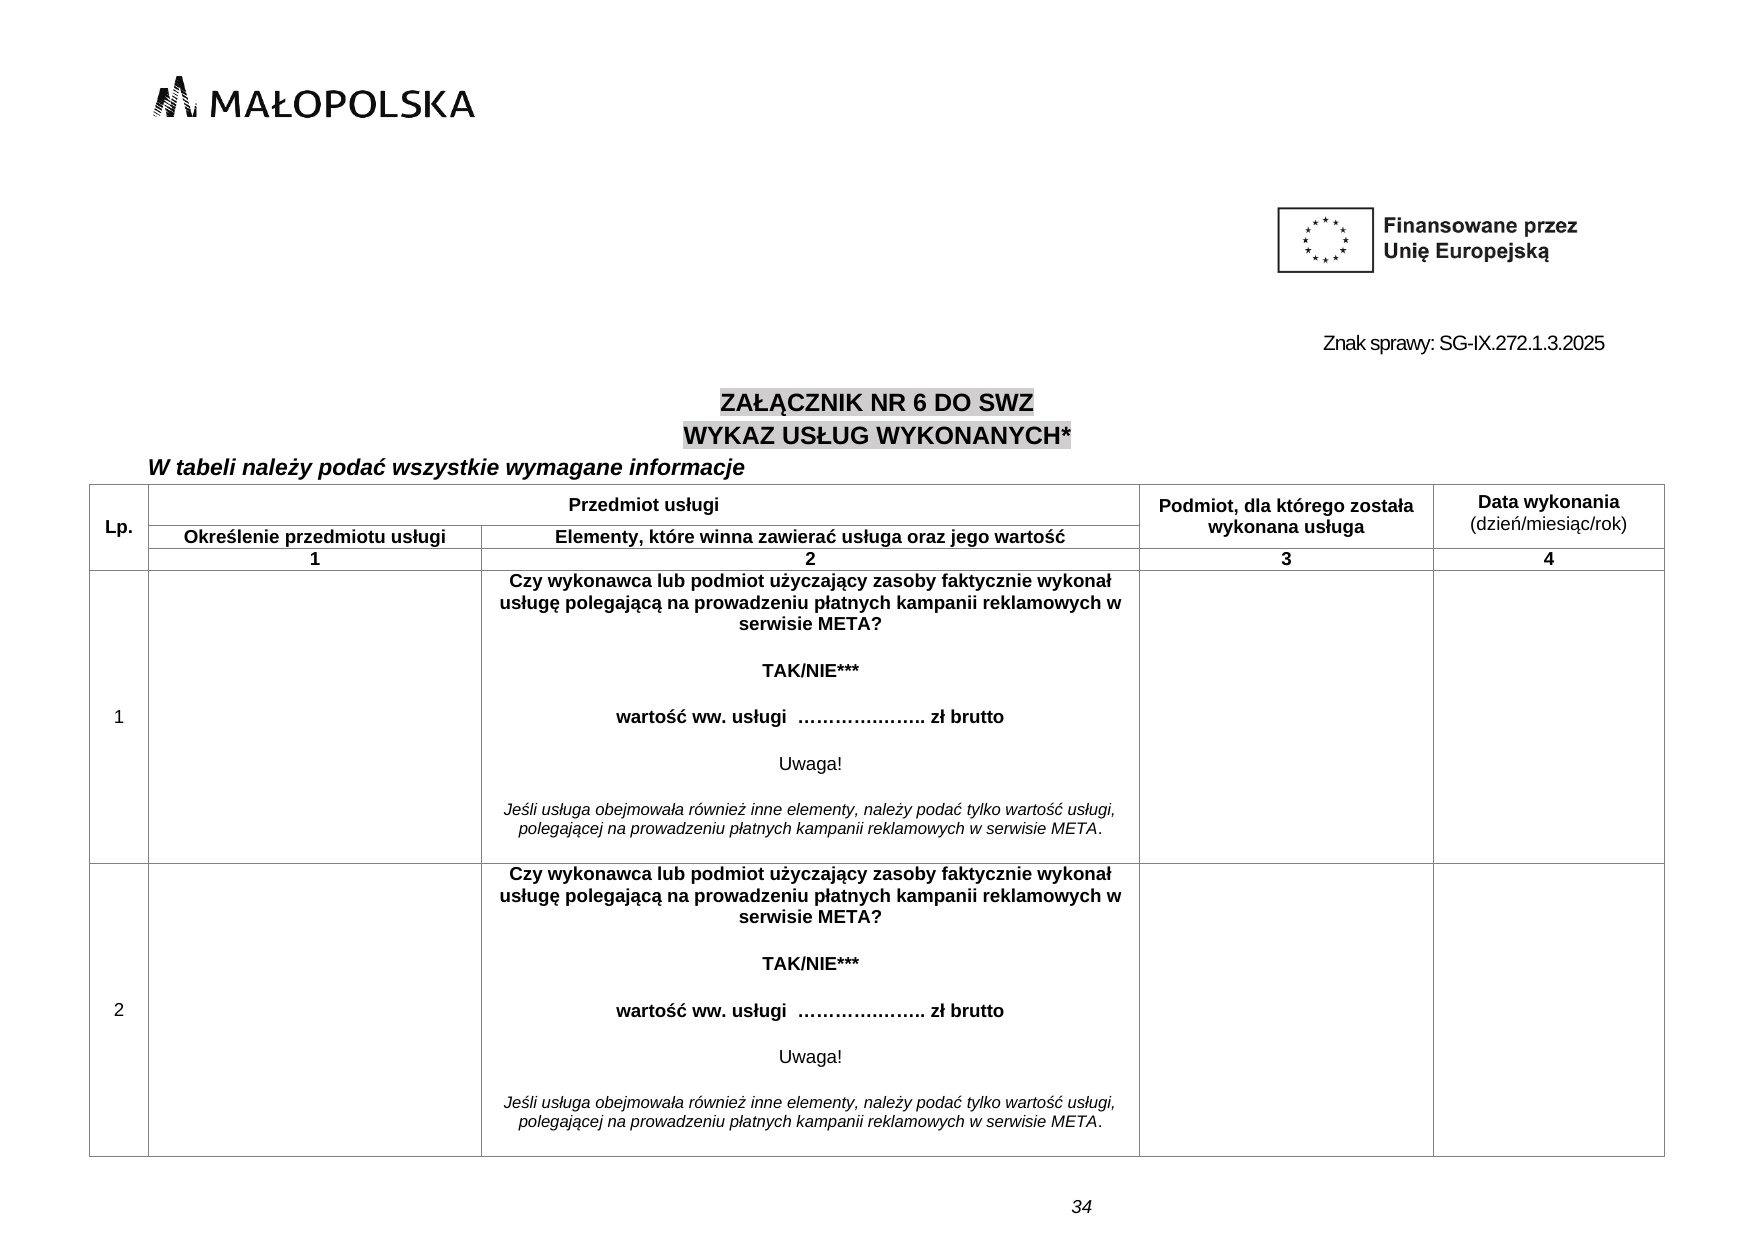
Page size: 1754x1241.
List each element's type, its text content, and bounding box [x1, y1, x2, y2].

table_cell [1434, 864, 1664, 1156]
table_cell 1 [149, 549, 481, 569]
table_cell Elementy, które winna zawierać usługa oraz jego wartość [482, 526, 1139, 547]
table_header Lp. [90, 485, 148, 569]
table_header Data wykonania (dzień/miesiąc/rok) [1434, 485, 1664, 547]
text W tabeli należy podać wszystkie wymagane informacje [148, 454, 1606, 480]
table_cell [1434, 571, 1664, 863]
table_header Przedmiot usługi [149, 485, 1139, 525]
table_cell Czy wykonawca lub podmiot użyczający zasoby faktycznie wykonał usługę polegającą na prowadzeniu płatnych kampanii reklamowych w serwisie META? TAK/NIE*** wartość ww. usługi ………….…….. zł brutto Uwaga! Jeśli usługa obejmowała również inne elementy, należy podać tylko wartość usługi, polegającej na prowadzeniu płatnych kampanii reklamowych w serwisie META. [482, 571, 1139, 863]
table_cell [1140, 571, 1433, 863]
table_cell 2 [90, 864, 148, 1156]
table_cell Określenie przedmiotu usługi [149, 526, 481, 547]
table_header Podmiot, dla którego została wykonana usługa [1140, 485, 1433, 547]
table_cell 3 [1140, 549, 1433, 569]
table_cell 2 [482, 549, 1139, 569]
table_cell [149, 571, 481, 863]
subtitle Załącznik nr 6 do swz Wykaz usług WYKONANYCH* [148, 388, 1606, 449]
table_cell 1 [90, 571, 148, 863]
picture [145, 31, 488, 165]
table_cell 4 [1434, 549, 1664, 569]
picture [1275, 205, 1607, 275]
table_cell [149, 864, 481, 1156]
table_cell [1140, 864, 1433, 1156]
table_cell Czy wykonawca lub podmiot użyczający zasoby faktycznie wykonał usługę polegającą na prowadzeniu płatnych kampanii reklamowych w serwisie META? TAK/NIE*** wartość ww. usługi ………….…….. zł brutto Uwaga! Jeśli usługa obejmowała również inne elementy, należy podać tylko wartość usługi, polegającej na prowadzeniu płatnych kampanii reklamowych w serwisie META. [482, 864, 1139, 1156]
